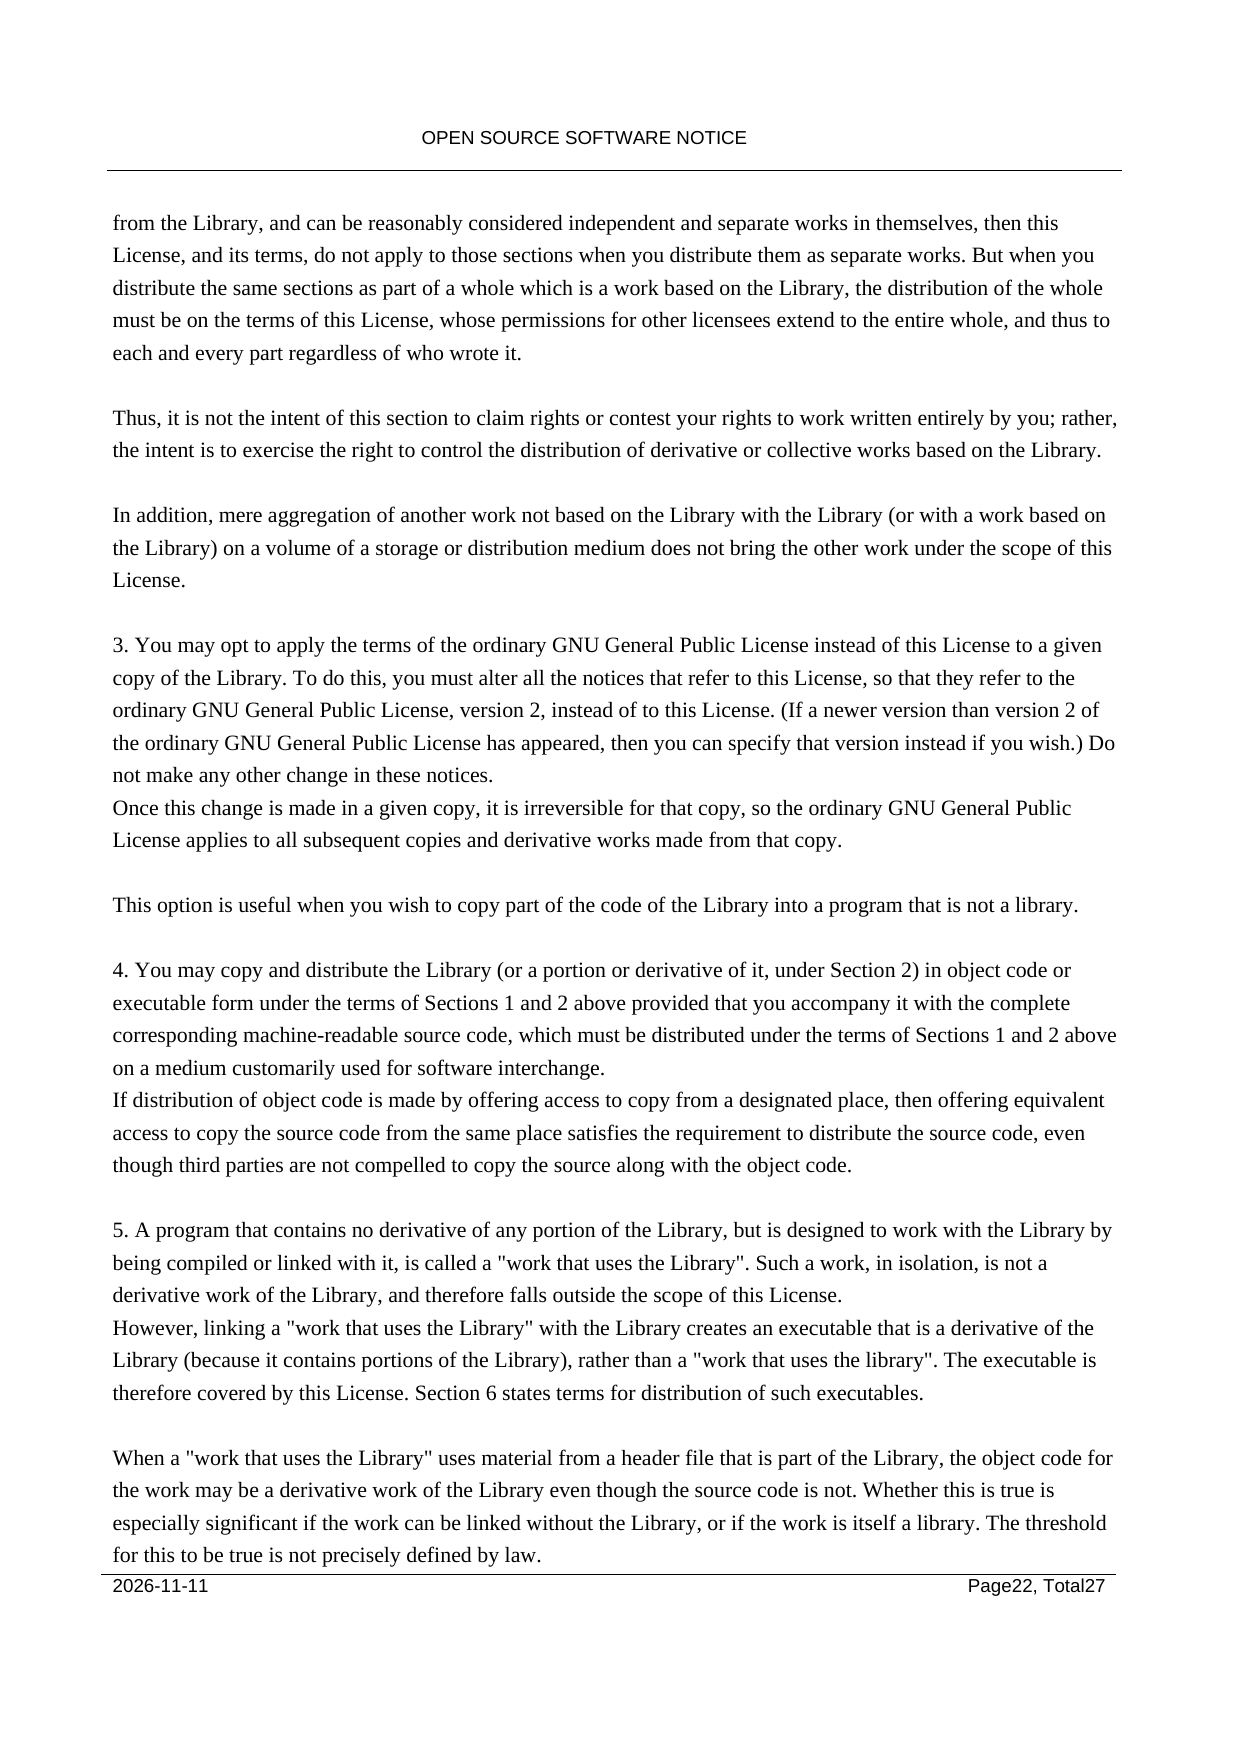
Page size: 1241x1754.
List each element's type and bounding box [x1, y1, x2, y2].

text [112, 206, 1128, 1571]
